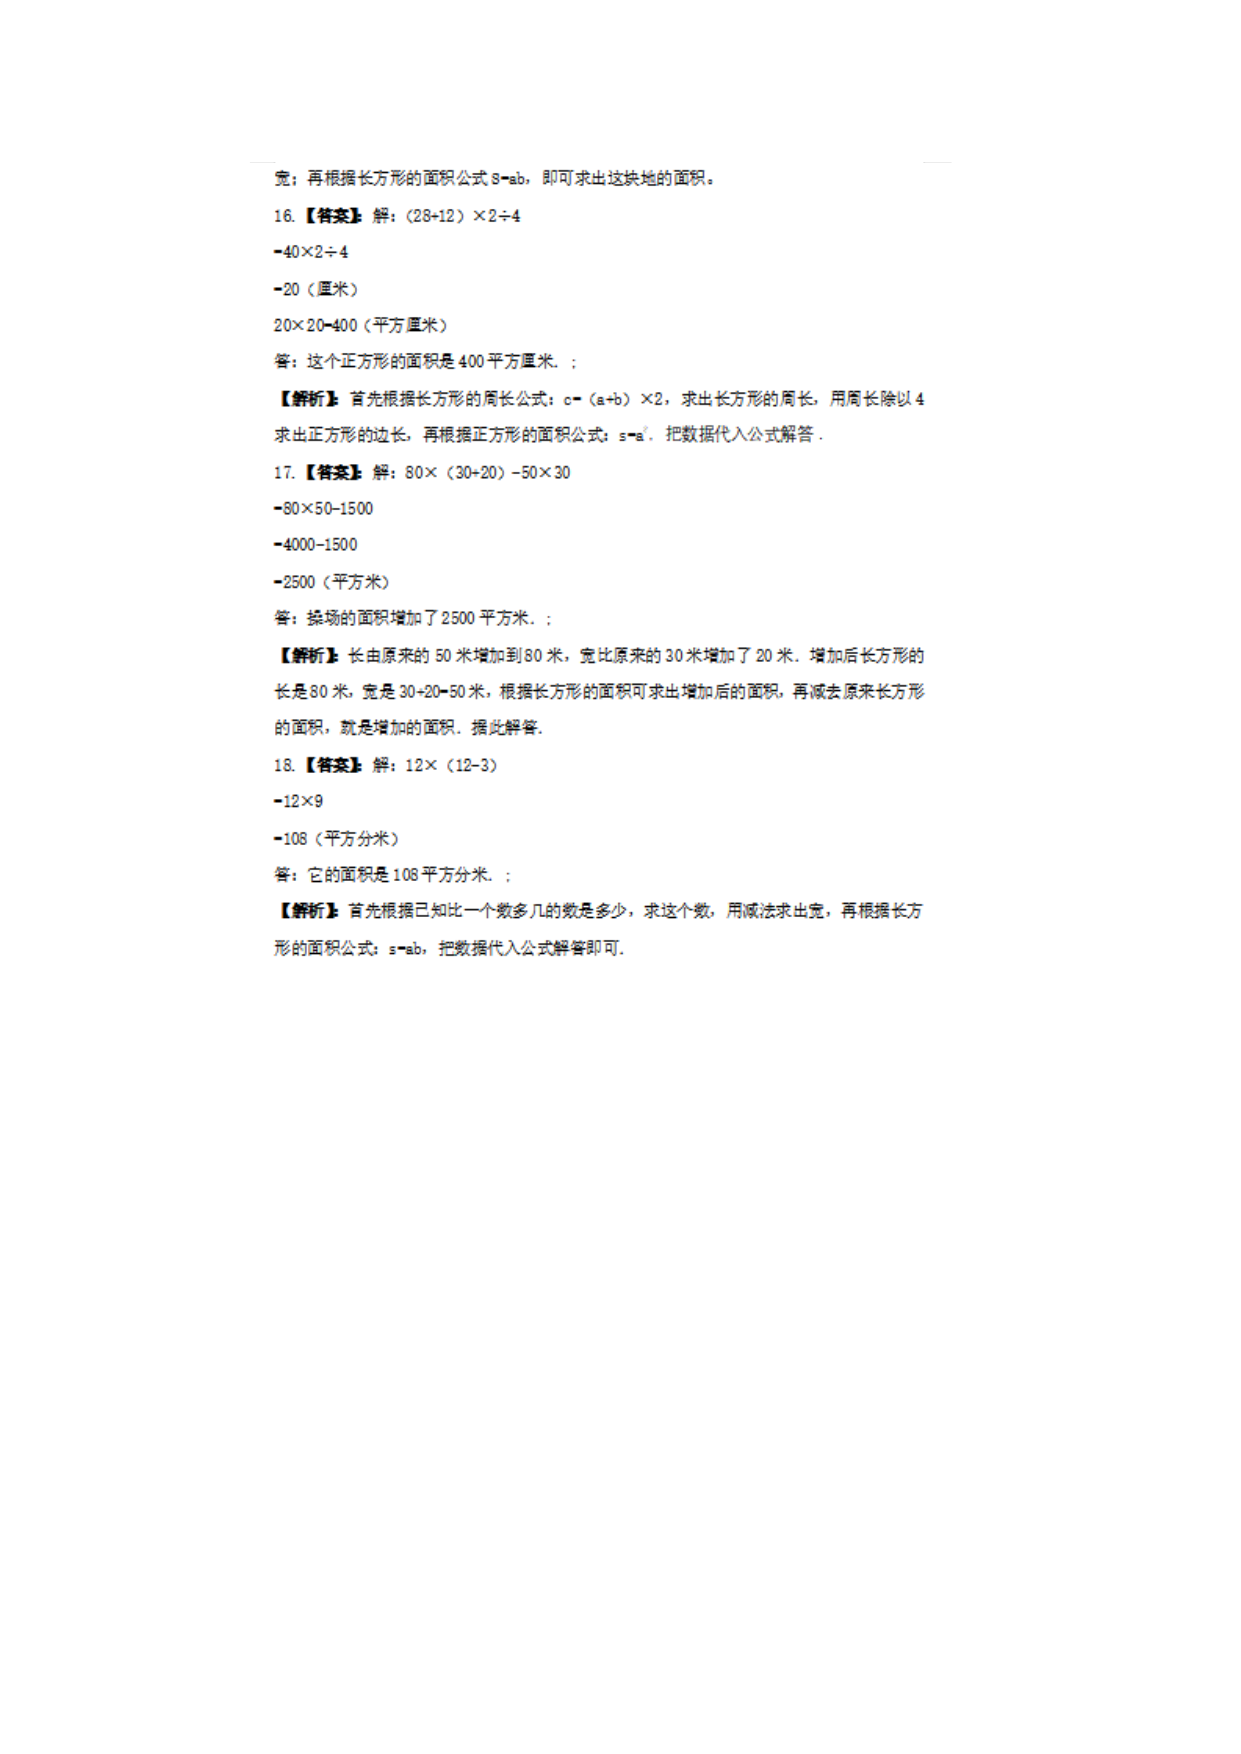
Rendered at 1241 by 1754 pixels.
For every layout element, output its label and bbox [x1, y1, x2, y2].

picture [249, 162, 991, 1025]
